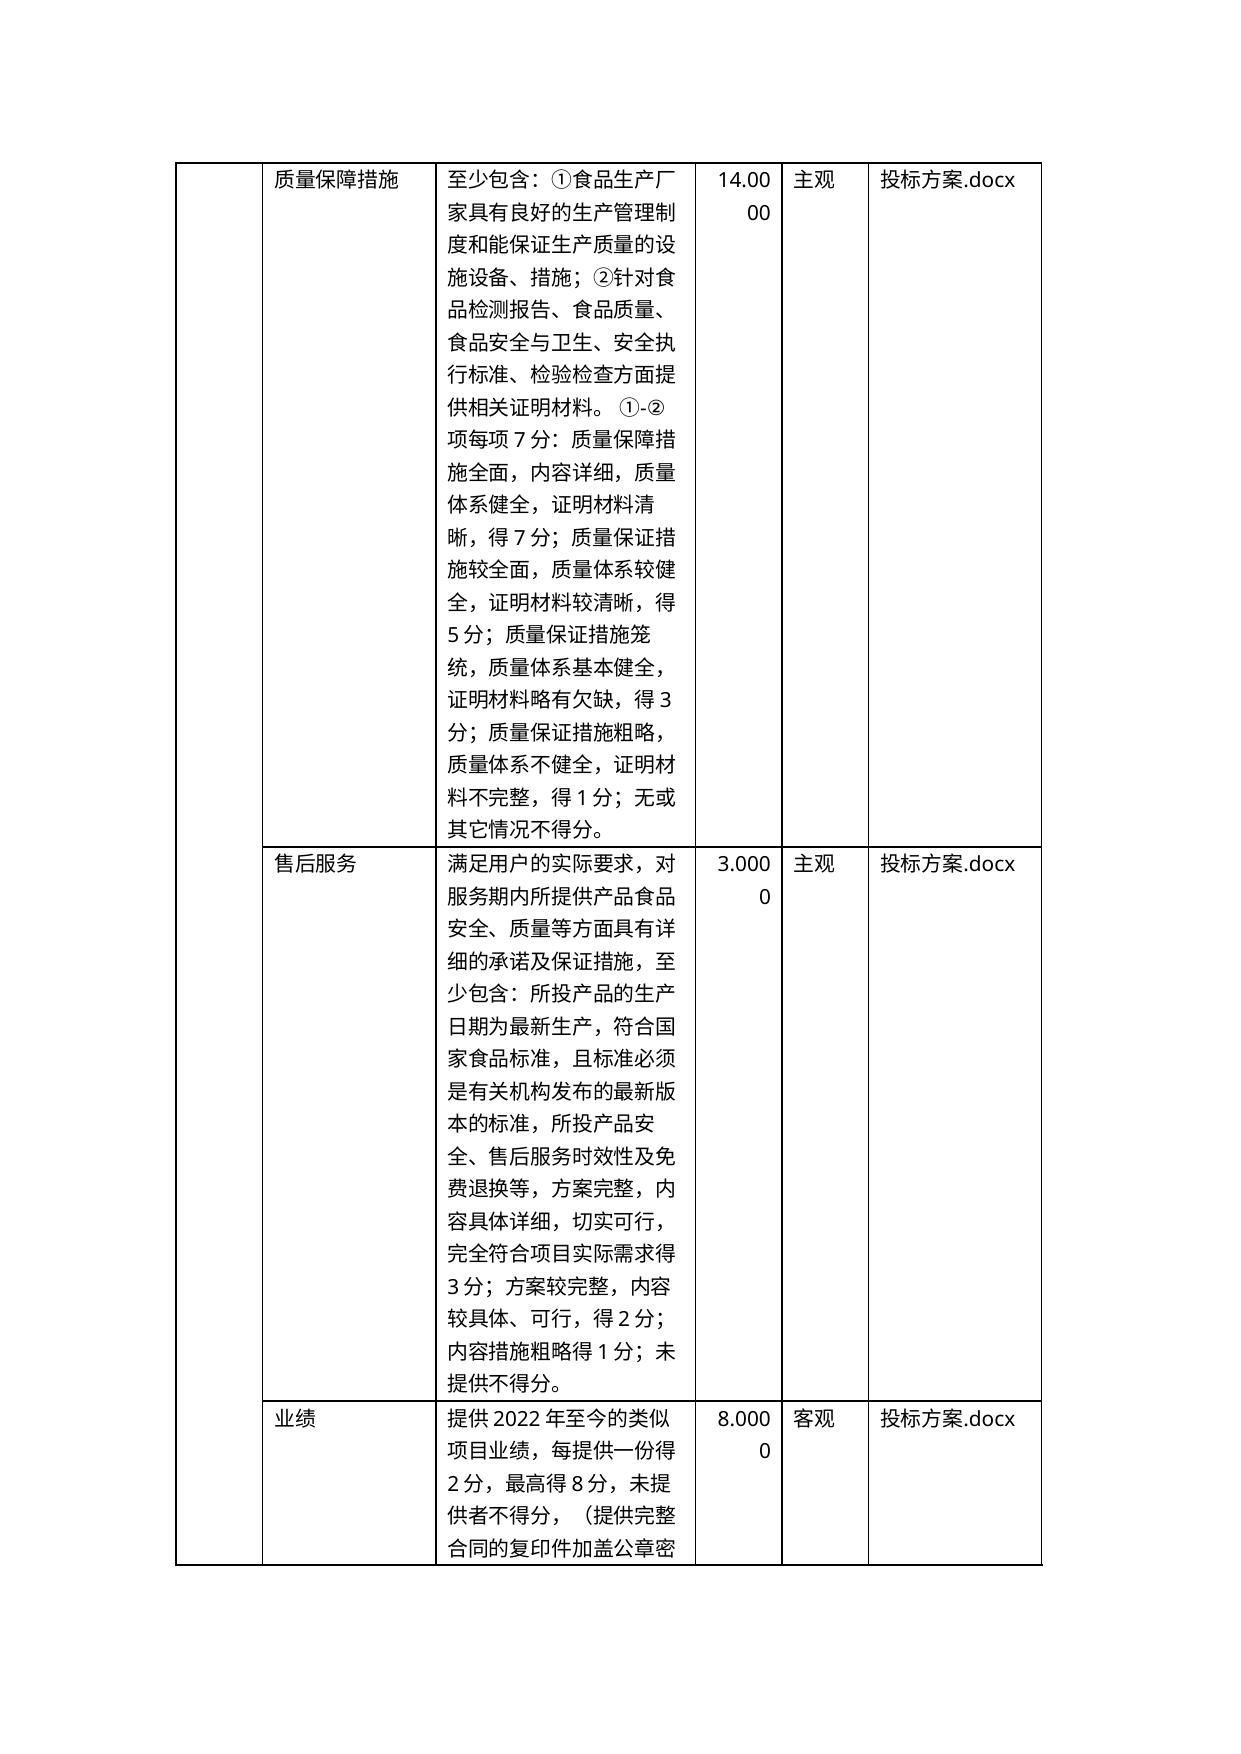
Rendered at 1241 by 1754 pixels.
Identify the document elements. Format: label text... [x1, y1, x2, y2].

table_cell 质量保障措施 [263, 164, 435, 846]
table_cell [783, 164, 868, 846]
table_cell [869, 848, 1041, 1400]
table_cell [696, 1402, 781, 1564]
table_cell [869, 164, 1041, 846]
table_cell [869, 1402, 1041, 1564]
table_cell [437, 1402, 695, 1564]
table_cell 至少包含：①食品生产厂家具有良好的生产管理制度和能保证生产质量的设施设备、措施；②针对食品检测报告、食品质量、食品安全与卫生、安全执行标准、检验检查方面提供相关证明材料。 ①-②项每项7分：质量保障措施全面，内容详细，质量体系健全，证明材料清晰，得7分；质量保证措施较全面，质量体系较健全，证明材料较清晰，得5分；质量保证措施笼统，质量体系基本健全，证明材料略有欠缺，得3分；质量保证措施粗略，质量体系不健全，证明材料不完整，得1分；无或其它情况不得分。 [437, 164, 695, 846]
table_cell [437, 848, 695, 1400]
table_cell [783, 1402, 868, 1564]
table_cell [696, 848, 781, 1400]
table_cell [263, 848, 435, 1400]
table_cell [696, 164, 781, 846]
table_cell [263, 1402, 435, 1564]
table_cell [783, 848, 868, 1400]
